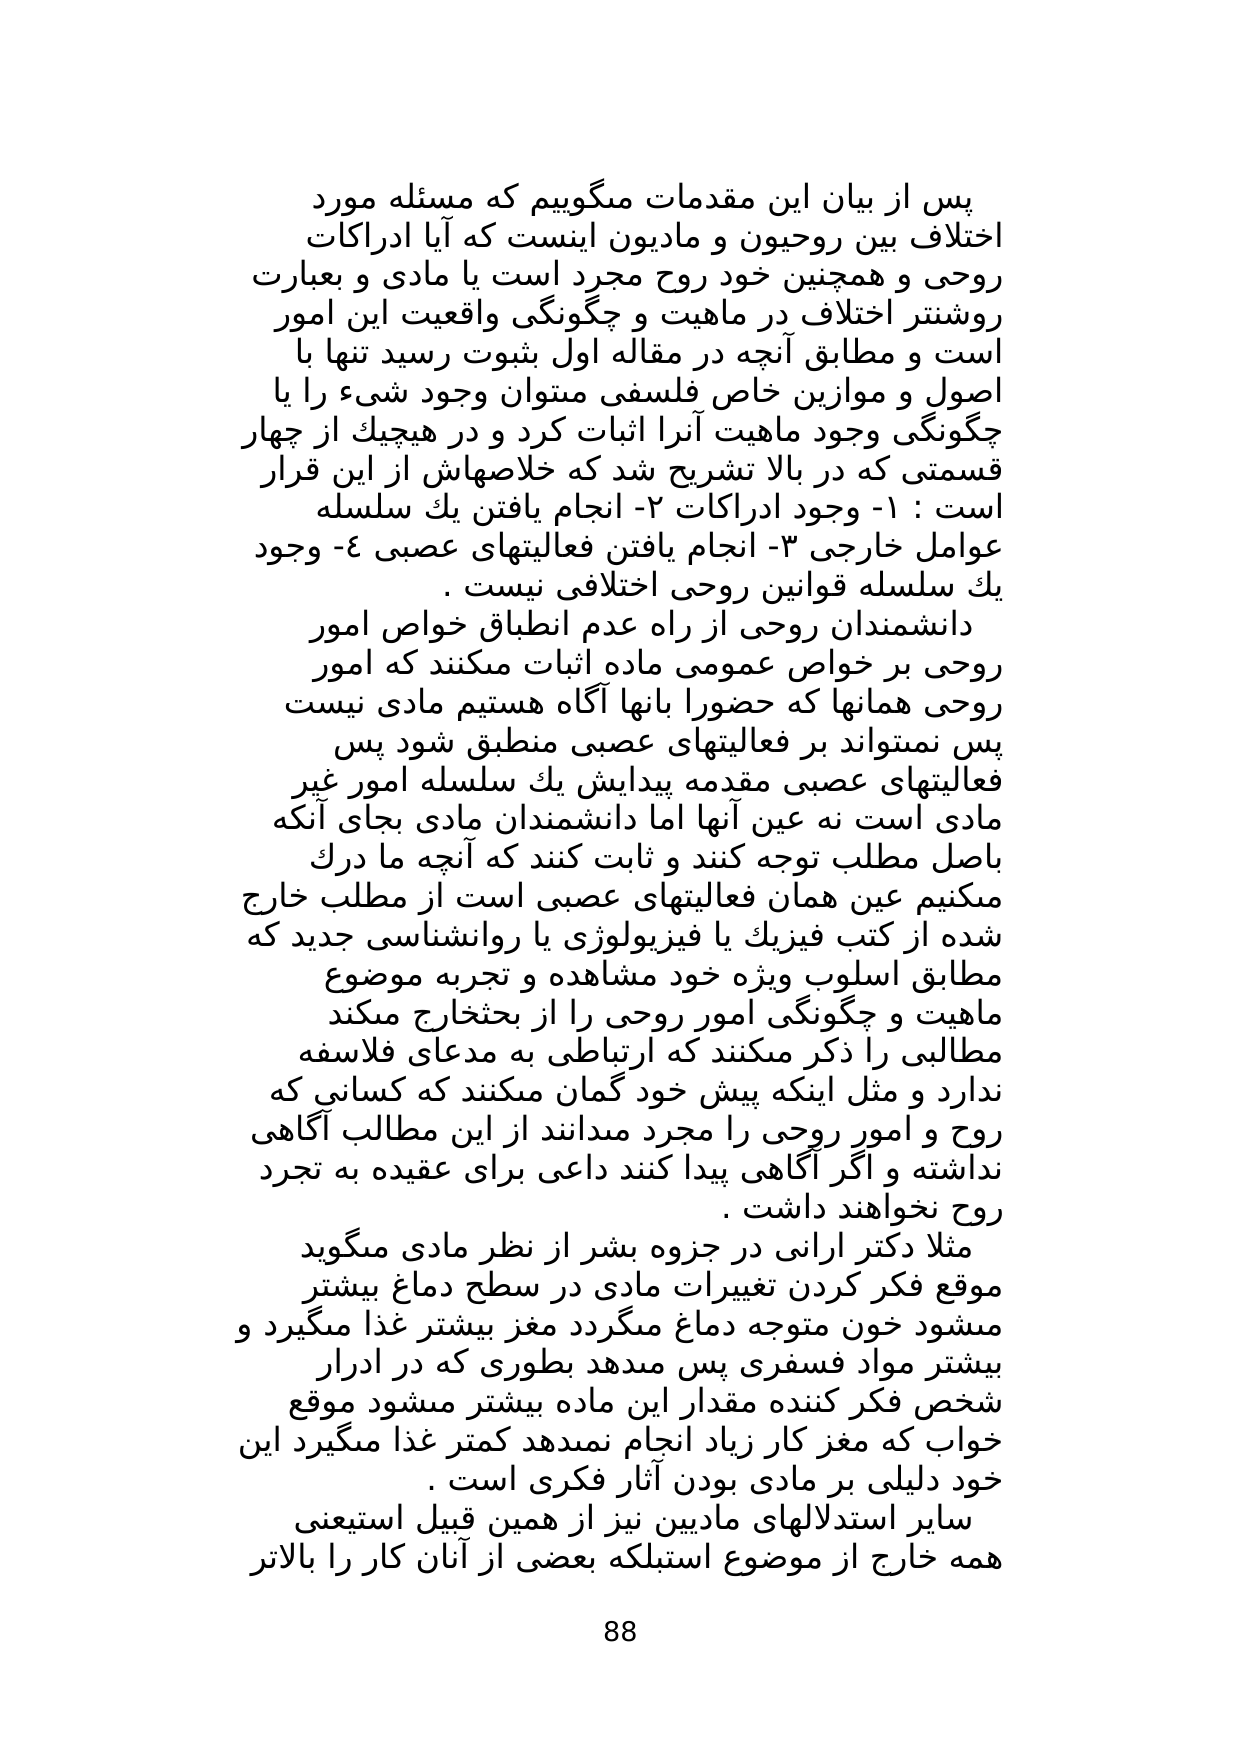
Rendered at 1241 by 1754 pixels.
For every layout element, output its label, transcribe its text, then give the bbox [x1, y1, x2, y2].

text مثلا دكتر ارانى در جزوه بشر از نظر مادى مى‏گويد موقع فكر كردن تغييرات مادى در سطح دماغ بيشتر مى‏شود خون متوجه دماغ مى‏گردد مغز بيشتر غذا مى‏گيرد و بيشتر مواد فسفرى پس مى‏دهد بطورى كه در ادرار شخص فكر كننده مقدار اين ماده بيشتر مى‏شود موقع خواب كه مغز كار زياد انجام نمى‏دهد كمتر غذا مى‏گيرد اين خود دليلى بر مادى بودن آثار فكرى است . [236, 1226, 1004, 1498]
text دانشمندان روحى از راه عدم انطباق خواص امور روحى بر خواص عمومى ماده اثبات مى‏كنند كه امور روحى همانها كه حضورا بانها آگاه هستيم مادى نيست پس نمى‏تواند بر فعاليتهاى عصبى منطبق شود پس فعاليتهاى عصبى مقدمه پيدايش يك سلسله امور غير مادى است نه عين آنها اما دانشمندان مادى بجاى آنكه باصل مطلب توجه كنند و ثابت كنند كه آنچه ما درك مى‏كنيم عين همان فعاليتهاى عصبى است از مطلب خارج شده از كتب فيزيك يا فيزيولوژى يا روانشناسى جديد كه مطابق اسلوب ويژه خود مشاهده و تجربه موضوع ماهيت و چگونگى امور روحى را از بحث‏خارج مى‏كند مطالبى را ذكر مى‏كنند كه ارتباطى به مدعاى فلاسفه ندارد و مثل اينكه پيش خود گمان مى‏كنند كه كسانى كه روح و امور روحى را مجرد مى‏دانند از اين مطالب آگاهى نداشته و اگر آگاهى پيدا كنند داعى براى عقيده به تجرد روح نخواهند داشت . [236, 604, 1004, 1226]
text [236, 1498, 1004, 1576]
text پس از بيان اين مقدمات مى‏گوييم كه مسئله مورد اختلاف بين روحيون و ماديون اينست كه آيا ادراكات روحى و همچنين خود روح مجرد است‏ يا مادى و بعبارت روشن‏تر اختلاف در ماهيت و چگونگى واقعيت اين امور است و مطابق آنچه در مقاله اول بثبوت رسيد تنها با اصول و موازين خاص فلسفى مى‏توان وجود شى‏ء را يا چگونگى وجود ماهيت آنرا اثبات كرد و در هيچيك از چهار قسمتى كه در بالا تشريح شد كه خلاصه‏اش از اين قرار است : ١- وجود ادراكات ٢- انجام يافتن يك سلسله عوامل خارجى ٣- انجام يافتن فعاليتهاى عصبى ٤- وجود يك سلسله قوانين روحى اختلافى نيست . [236, 177, 1004, 604]
